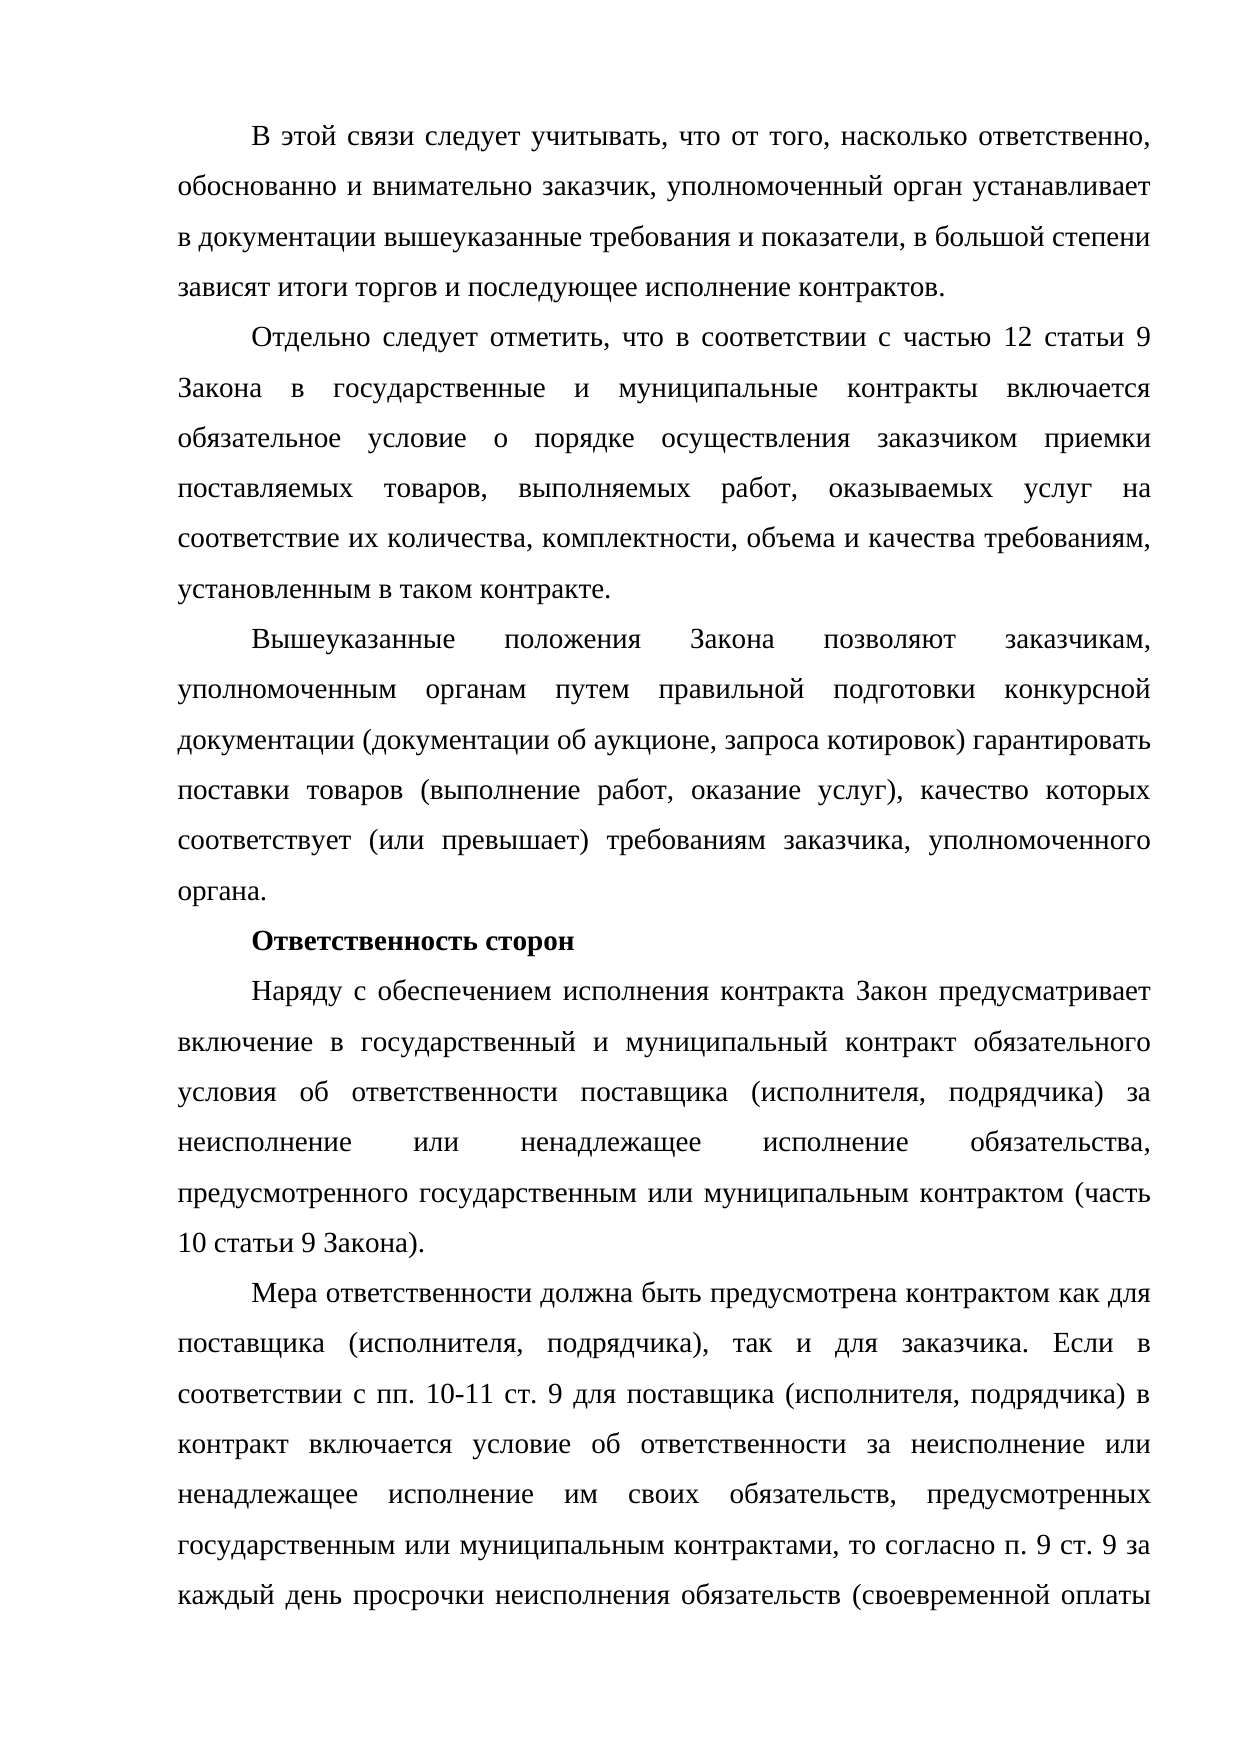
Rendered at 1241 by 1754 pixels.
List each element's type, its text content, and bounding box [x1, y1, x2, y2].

text Наряду с обеспечением исполнения контракта Закон предусматривает включение в государственный и муниципальный контракт обязательного условия об ответственности поставщика (исполнителя, подрядчика) за неисполнение или ненадлежащее исполнение обязательства, предусмотренного государственным или муниципальным контрактом (часть 10 статьи 9 Закона). [177, 973, 1152, 1258]
text В этой связи следует учитывать, что от того, насколько ответственно, обоснованно и внимательно заказчик, уполномоченный орган устанавливает в документации вышеуказанные требования и показатели, в большой степени зависят итоги торгов и последующее исполнение контрактов. [177, 118, 1152, 303]
text Вышеуказанные положения Закона позволяют заказчикам, уполномоченным органам путем правильной подготовки конкурсной документации (документации об аукционе, запроса котировок) гарантировать поставки товаров (выполнение работ, оказание услуг), качество которых соответствует (или превышает) требованиям заказчика, уполномоченного органа. [177, 621, 1152, 906]
text Ответственность сторон [177, 923, 1152, 957]
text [177, 1275, 1152, 1611]
text Отдельно следует отметить, что в соответствии с частью 12 статьи 9 Закона в государственные и муниципальные контракты включается обязательное условие о порядке осуществления заказчиком приемки поставляемых товаров, выполняемых работ, оказываемых услуг на соответствие их количества, комплектности, объема и качества требованиям, установленным в таком контракте. [177, 319, 1152, 604]
